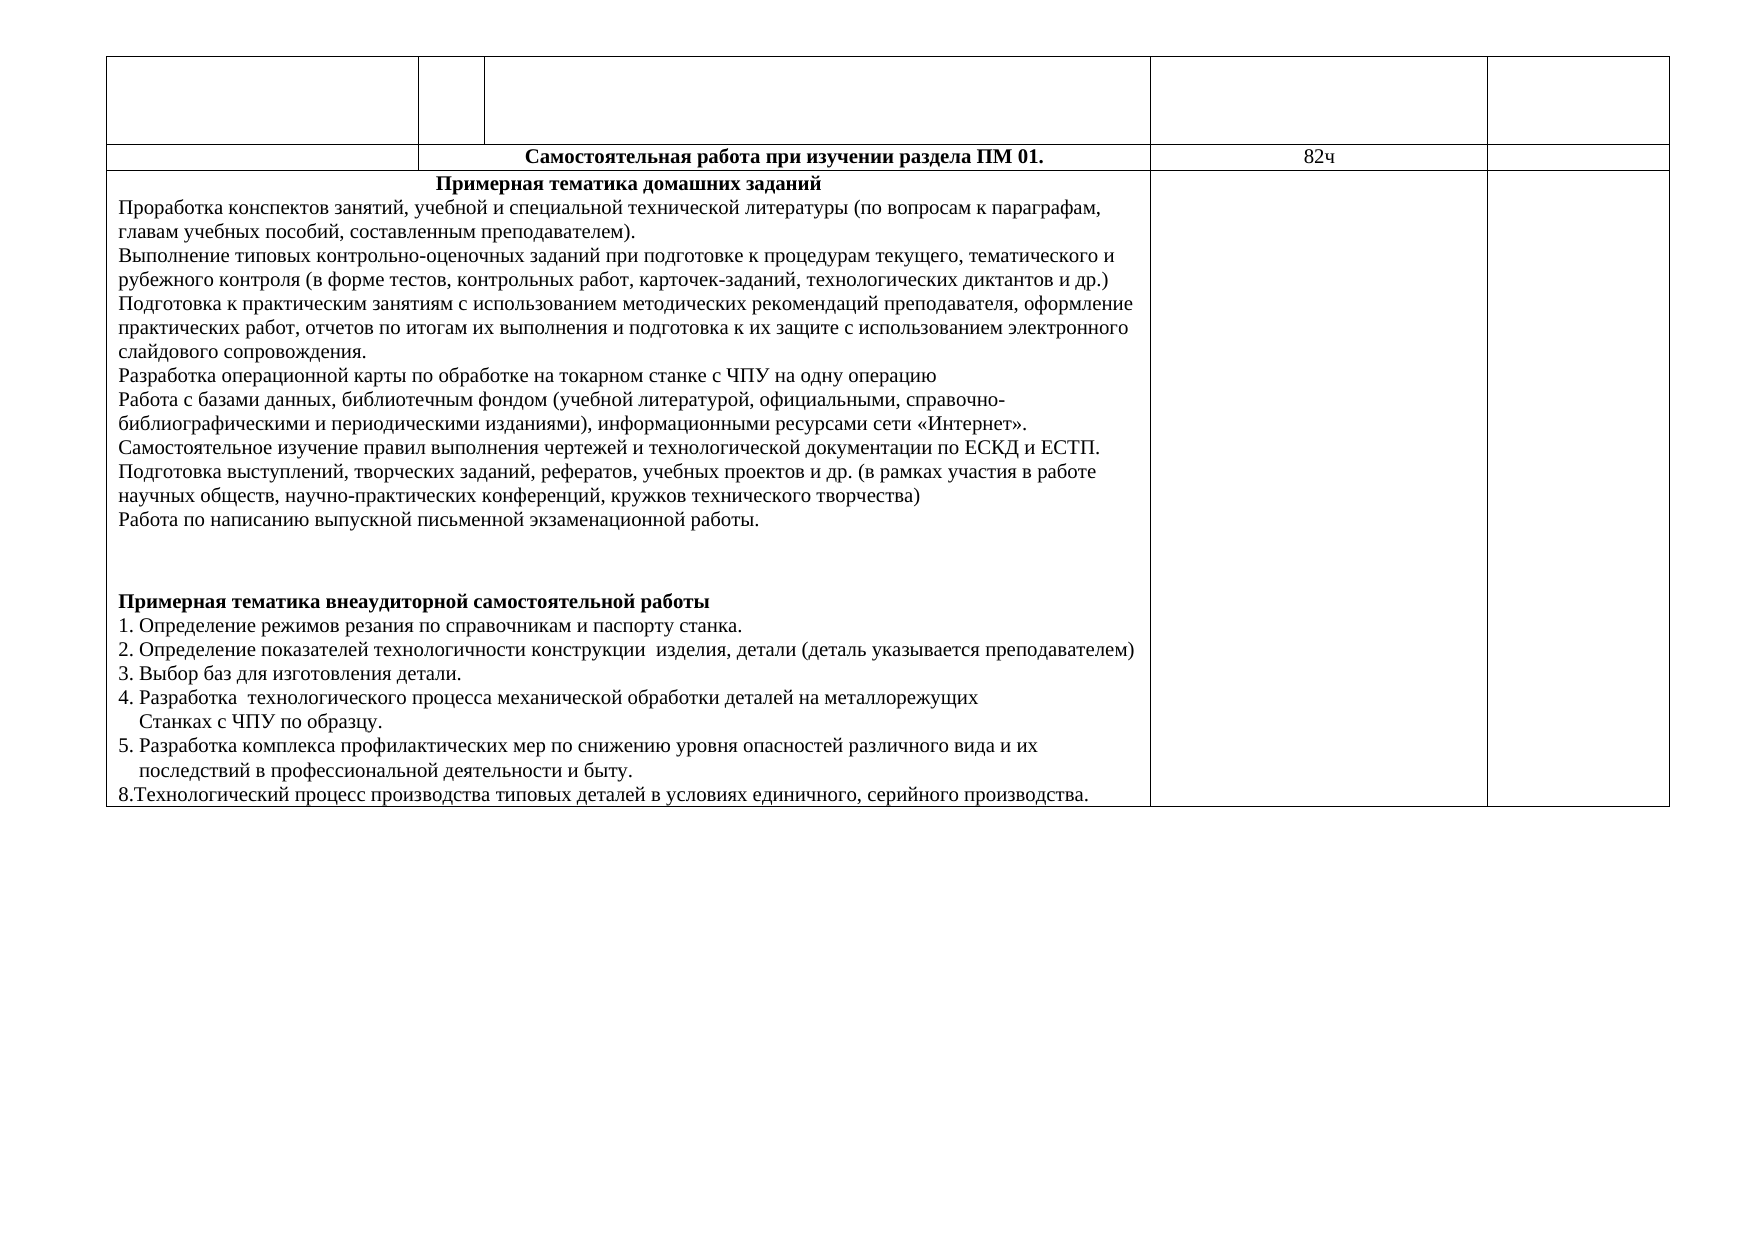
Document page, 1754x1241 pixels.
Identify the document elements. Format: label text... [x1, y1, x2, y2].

table_cell [419, 57, 484, 143]
table_cell [1488, 57, 1669, 143]
table_cell [1488, 145, 1669, 169]
table_cell 2 [1151, 57, 1487, 143]
table_cell [107, 145, 418, 169]
table_cell Самостоятельная работа при изучении раздела ПМ 01. [419, 145, 1150, 169]
table_cell Примерная тематика домашних заданий Проработка конспектов занятий, учебной и специальной технической литературы (по вопросам к параграфам, главам учебных пособий, составленным преподавателем). Выполнение типовых контрольно-оценочных заданий при подготовке к процедурам текущего, тематического и рубежного контроля (в форме тестов, контрольных работ, карточек-заданий, технологических диктантов и др.) Подготовка к практическим занятиям с использованием методических рекомендаций преподавателя, оформление практических работ, отчетов по итогам их выполнения и подготовка к их защите с использованием электронного слайдового сопровождения. Разработка операционной карты по обработке на токарном станке с ЧПУ на одну операцию Работа с базами данных, библиотечным фондом (учебной литературой, официальными, справочно-библиографическими и периодическими изданиями), информационными ресурсами сети «Интернет». Самостоятельное изучение правил выполнения чертежей и технологической документации по ЕСКД и ЕСТП. Подготовка выступлений, творческих заданий, рефератов, учебных проектов и др. (в рамках участия в работе научных обществ, научно-практических конференций, кружков технического творчества) Работа по написанию выпускной письменной экзаменационной работы. Примерная тематика внеаудиторной самостоятельной работы 1. Определение режимов резания по справочникам и паспорту станка. 2. Определение показателей технологичности конструкции изделия, детали (деталь указывается преподавателем) 3. Выбор баз для изготовления детали. 4. Разработка технологического процесса механической обработки деталей на металлорежущих Станках с ЧПУ по образцу. 5. Разработка комплекса профилактических мер по снижению уровня опасностей различного вида и их последствий в профессиональной деятельности и быту. 8.Технологический процесс производства типовых деталей в условиях единичного, серийного производства. [107, 171, 1150, 806]
table_cell [1151, 171, 1487, 806]
table_cell 82ч [1151, 145, 1487, 169]
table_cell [485, 57, 1150, 143]
table_cell [1488, 171, 1669, 806]
